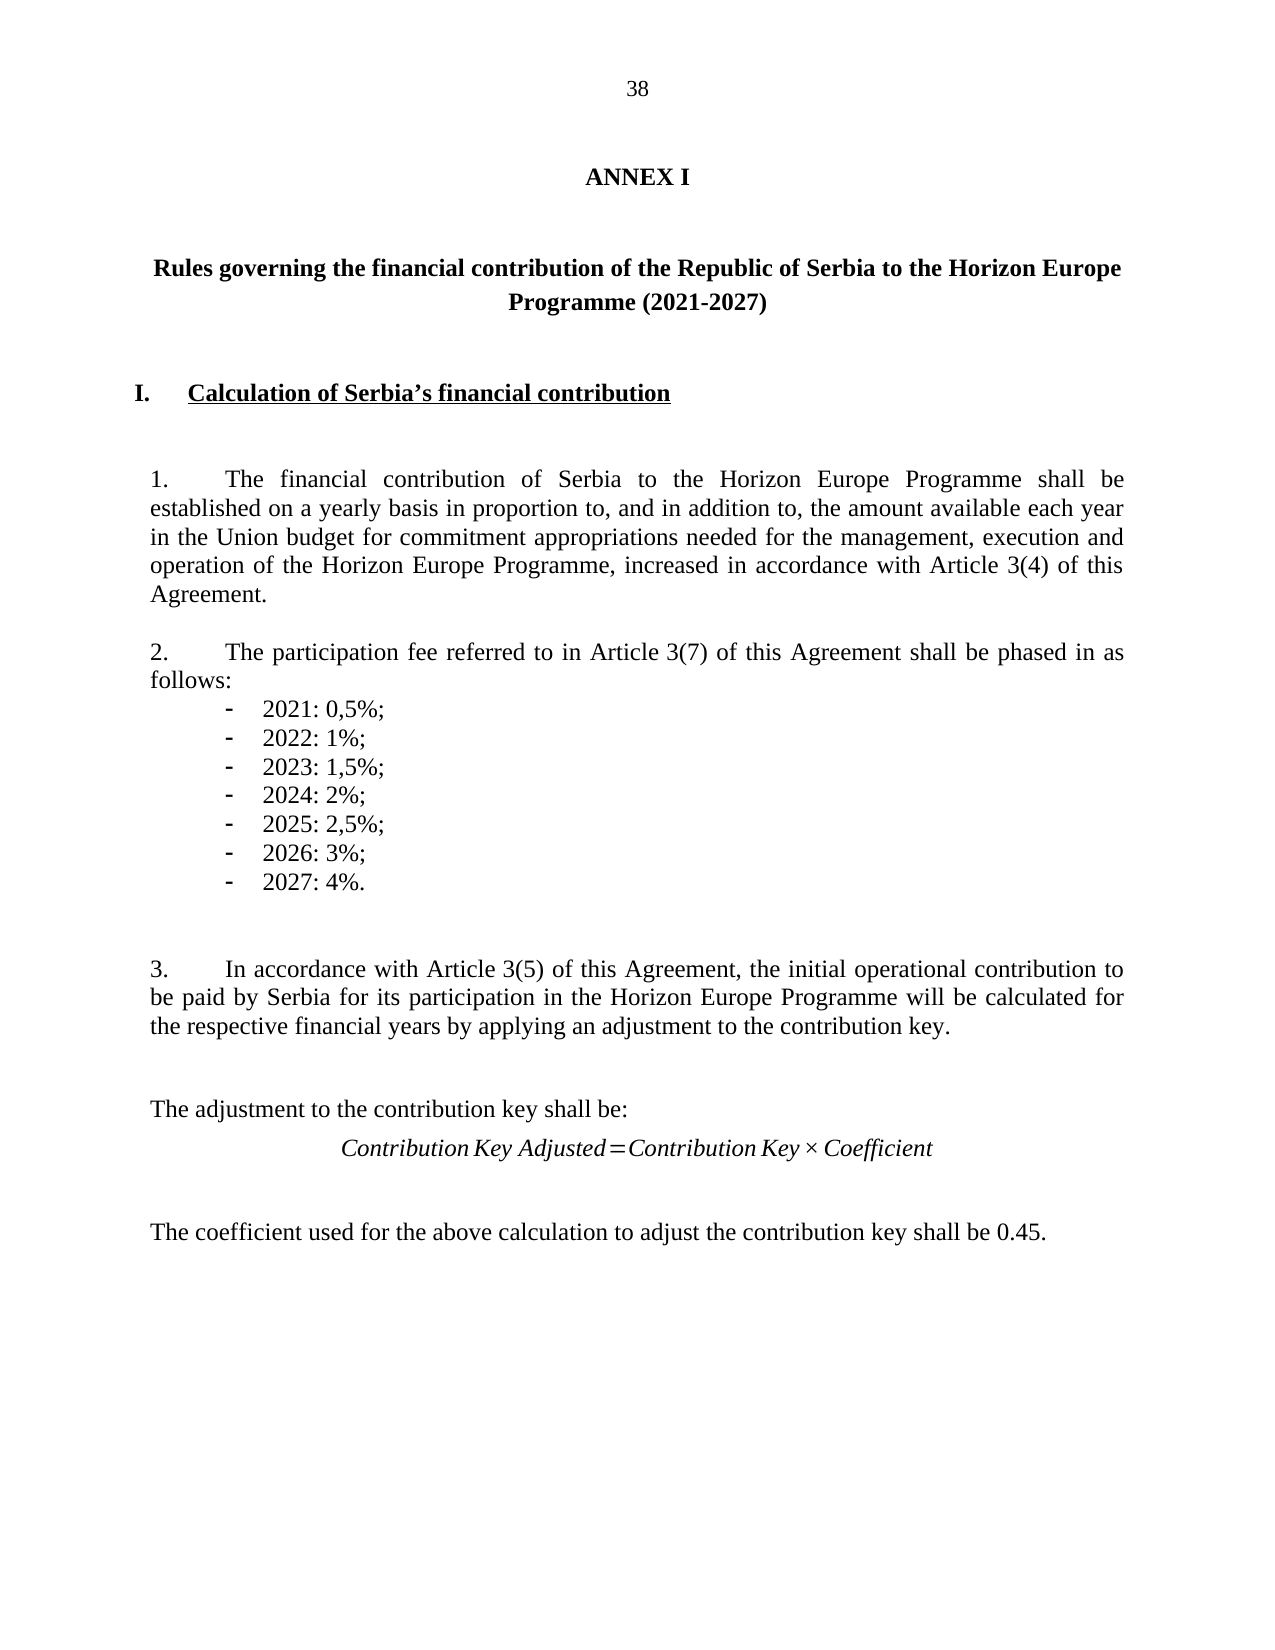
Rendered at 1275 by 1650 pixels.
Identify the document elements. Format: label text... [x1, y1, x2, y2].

text ANNEX I [150, 162, 1125, 191]
list 2027: 4%. [225, 867, 1125, 896]
text Rules governing the financial contribution of the Republic of Serbia to the Horizon Europe Programme (2021-2027) [150, 253, 1125, 315]
list 2025: 2,5%; [225, 809, 1125, 838]
list 2023: 1,5%; [225, 752, 1125, 781]
list 2021: 0,5%; [225, 694, 1125, 723]
text The adjustment to the contribution key shall be: [150, 1094, 1125, 1122]
list 2026: 3%; [225, 838, 1125, 867]
text The coefficient used for the above calculation to adjust the contribution key shall be 0.45. [150, 1217, 1125, 1245]
list 2022: 1%; [225, 723, 1125, 752]
list The participation fee referred to in Article 3(7) of this Agreement shall be phased in as follows: [150, 637, 1125, 694]
list In accordance with Article 3(5) of this Agreement, the initial operational contribution to be paid by Serbia for its participation in the Horizon Europe Programme will be calculated for the respective financial years by applying an adjustment to the contribution key. [150, 954, 1125, 1040]
list 2024: 2%; [225, 781, 1125, 809]
list The financial contribution of Serbia to the Horizon Europe Programme shall be established on a yearly basis in proportion to, and in addition to, the amount available each year in the Union budget for commitment appropriations needed for the management, execution and operation of the Horizon Europe Programme, increased in accordance with Article 3(4) of this Agreement. [150, 464, 1125, 608]
list Calculation of Serbia’s financial contribution [150, 378, 1125, 406]
